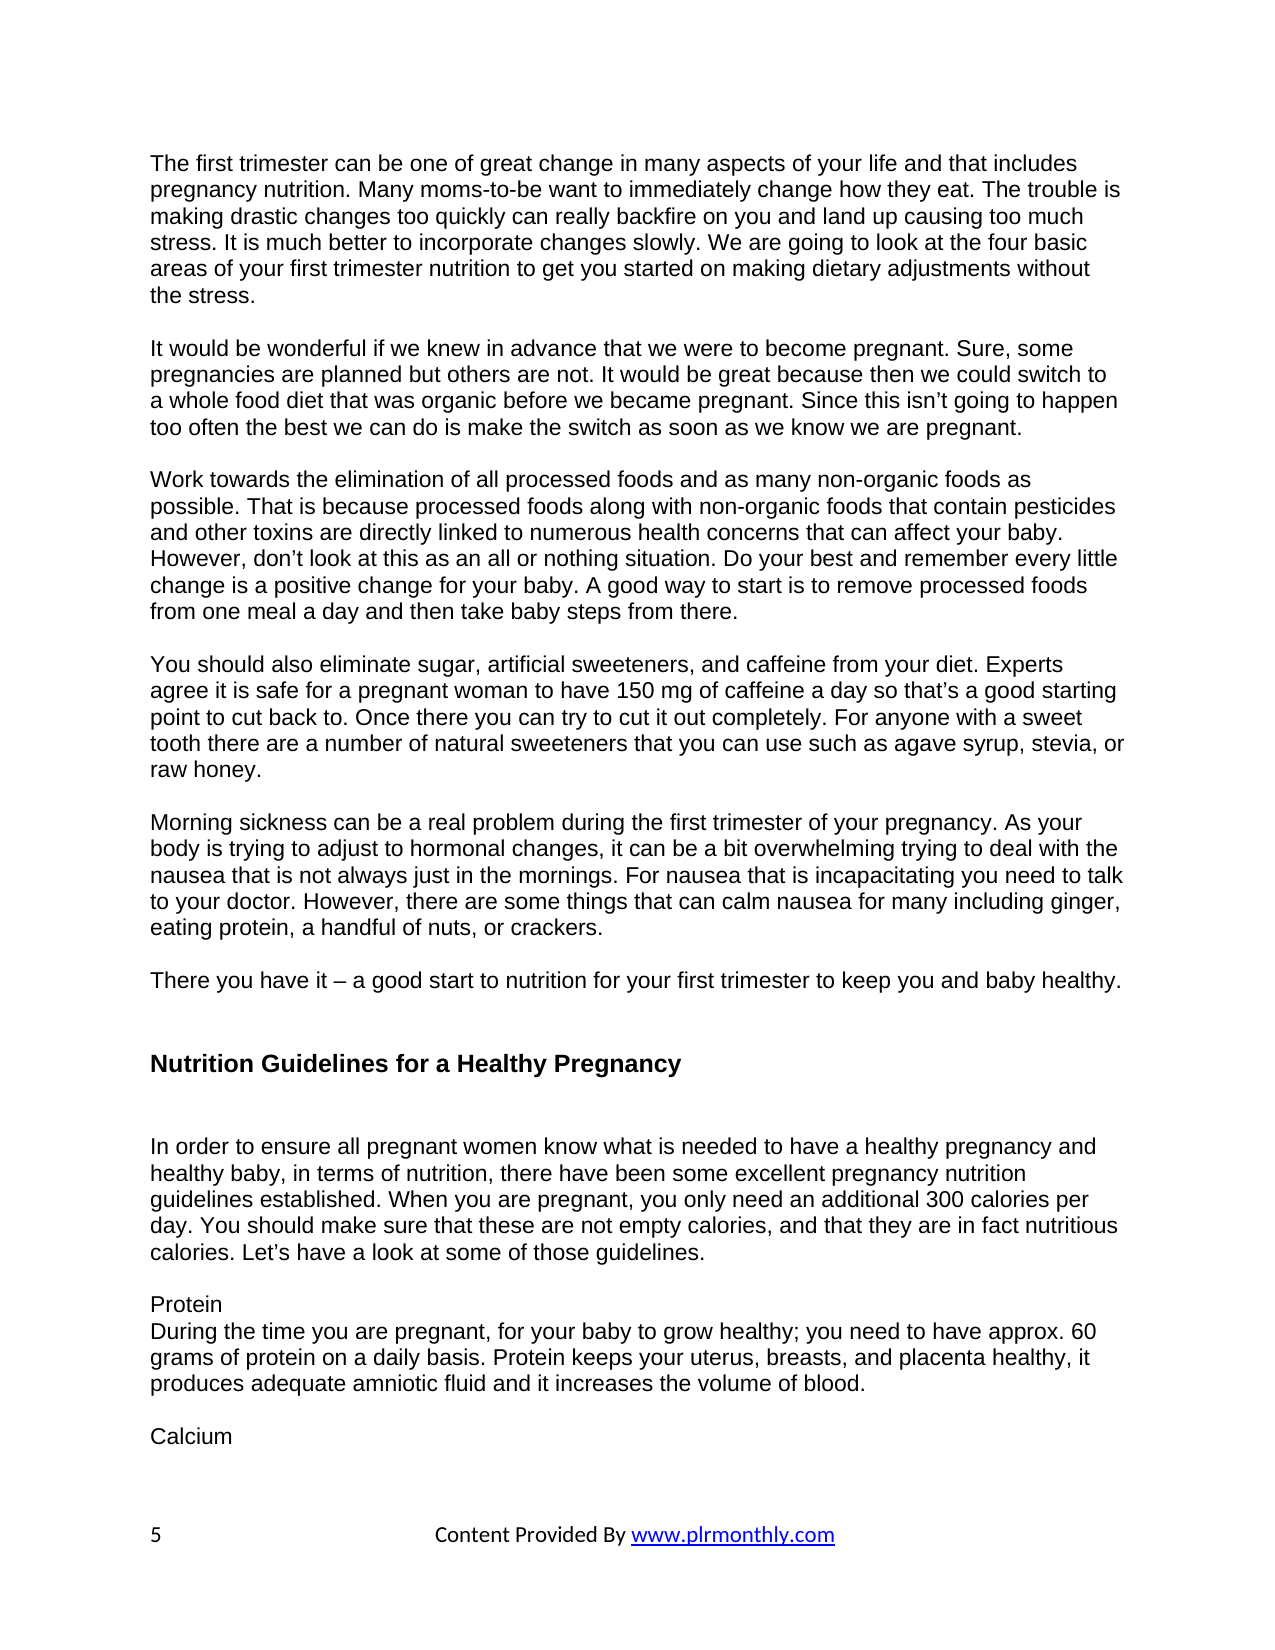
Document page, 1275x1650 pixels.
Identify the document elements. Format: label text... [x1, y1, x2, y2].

subtitle Nutrition Guidelines for a Healthy Pregnancy [150, 1049, 1125, 1078]
text Work towards the elimination of all processed foods and as many non-organic foods as possible. That is because processed foods along with non-organic foods that contain pesticides and other toxins are directly linked to numerous health concerns that can affect your baby. However, don’t look at this as an all or nothing situation. Do your best and remember every little change is a positive change for your baby. A good way to start is to remove processed foods from one meal a day and then take baby steps from there. [150, 466, 1125, 624]
text The first trimester can be one of great change in many aspects of your life and that includes pregnancy nutrition. Many moms-to-be want to immediately change how they eat. The trouble is making drastic changes too quickly can really backfire on you and land up causing too much stress. It is much better to incorporate changes slowly. We are going to look at the four basic areas of your first trimester nutrition to get you started on making dietary adjustments without the stress. [150, 150, 1125, 308]
text There you have it – a good start to nutrition for your first trimester to keep you and baby healthy. [150, 967, 1125, 993]
text Protein [150, 1291, 1125, 1318]
text Calcium [150, 1423, 1125, 1449]
text You should also eliminate sugar, artificial sweeteners, and caffeine from your diet. Experts agree it is safe for a pregnant woman to have 150 mg of caffeine a day so that’s a good starting point to cut back to. Once there you can try to cut it out completely. For anyone with a sweet tooth there are a number of natural sweeteners that you can use such as agave syrup, stevia, or raw honey. [150, 651, 1125, 782]
text In order to ensure all pregnant women know what is needed to have a healthy pregnancy and healthy baby, in terms of nutrition, there have been some excellent pregnancy nutrition guidelines established. When you are pregnant, you only need an additional 300 calories per day. You should make sure that these are not empty calories, and that they are in fact nutritious calories. Let’s have a look at some of those guidelines. [150, 1133, 1125, 1265]
text During the time you are pregnant, for your baby to grow healthy; you need to have approx. 60 grams of protein on a daily basis. Protein keeps your uterus, breasts, and placenta healthy, it produces adequate amniotic fluid and it increases the volume of blood. [150, 1318, 1125, 1397]
text Morning sickness can be a real problem during the first trimester of your pregnancy. As your body is trying to adjust to hormonal changes, it can be a bit overwhelming trying to deal with the nausea that is not always just in the mornings. For nausea that is incapacitating you need to talk to your doctor. However, there are some things that can calm nausea for many including ginger, eating protein, a handful of nuts, or crackers. [150, 809, 1125, 941]
text It would be wonderful if we knew in advance that we were to become pregnant. Sure, some pregnancies are planned but others are not. It would be great because then we could switch to a whole food diet that was organic before we became pregnant. Since this isn’t going to happen too often the best we can do is make the switch as soon as we know we are pregnant. [150, 334, 1125, 440]
